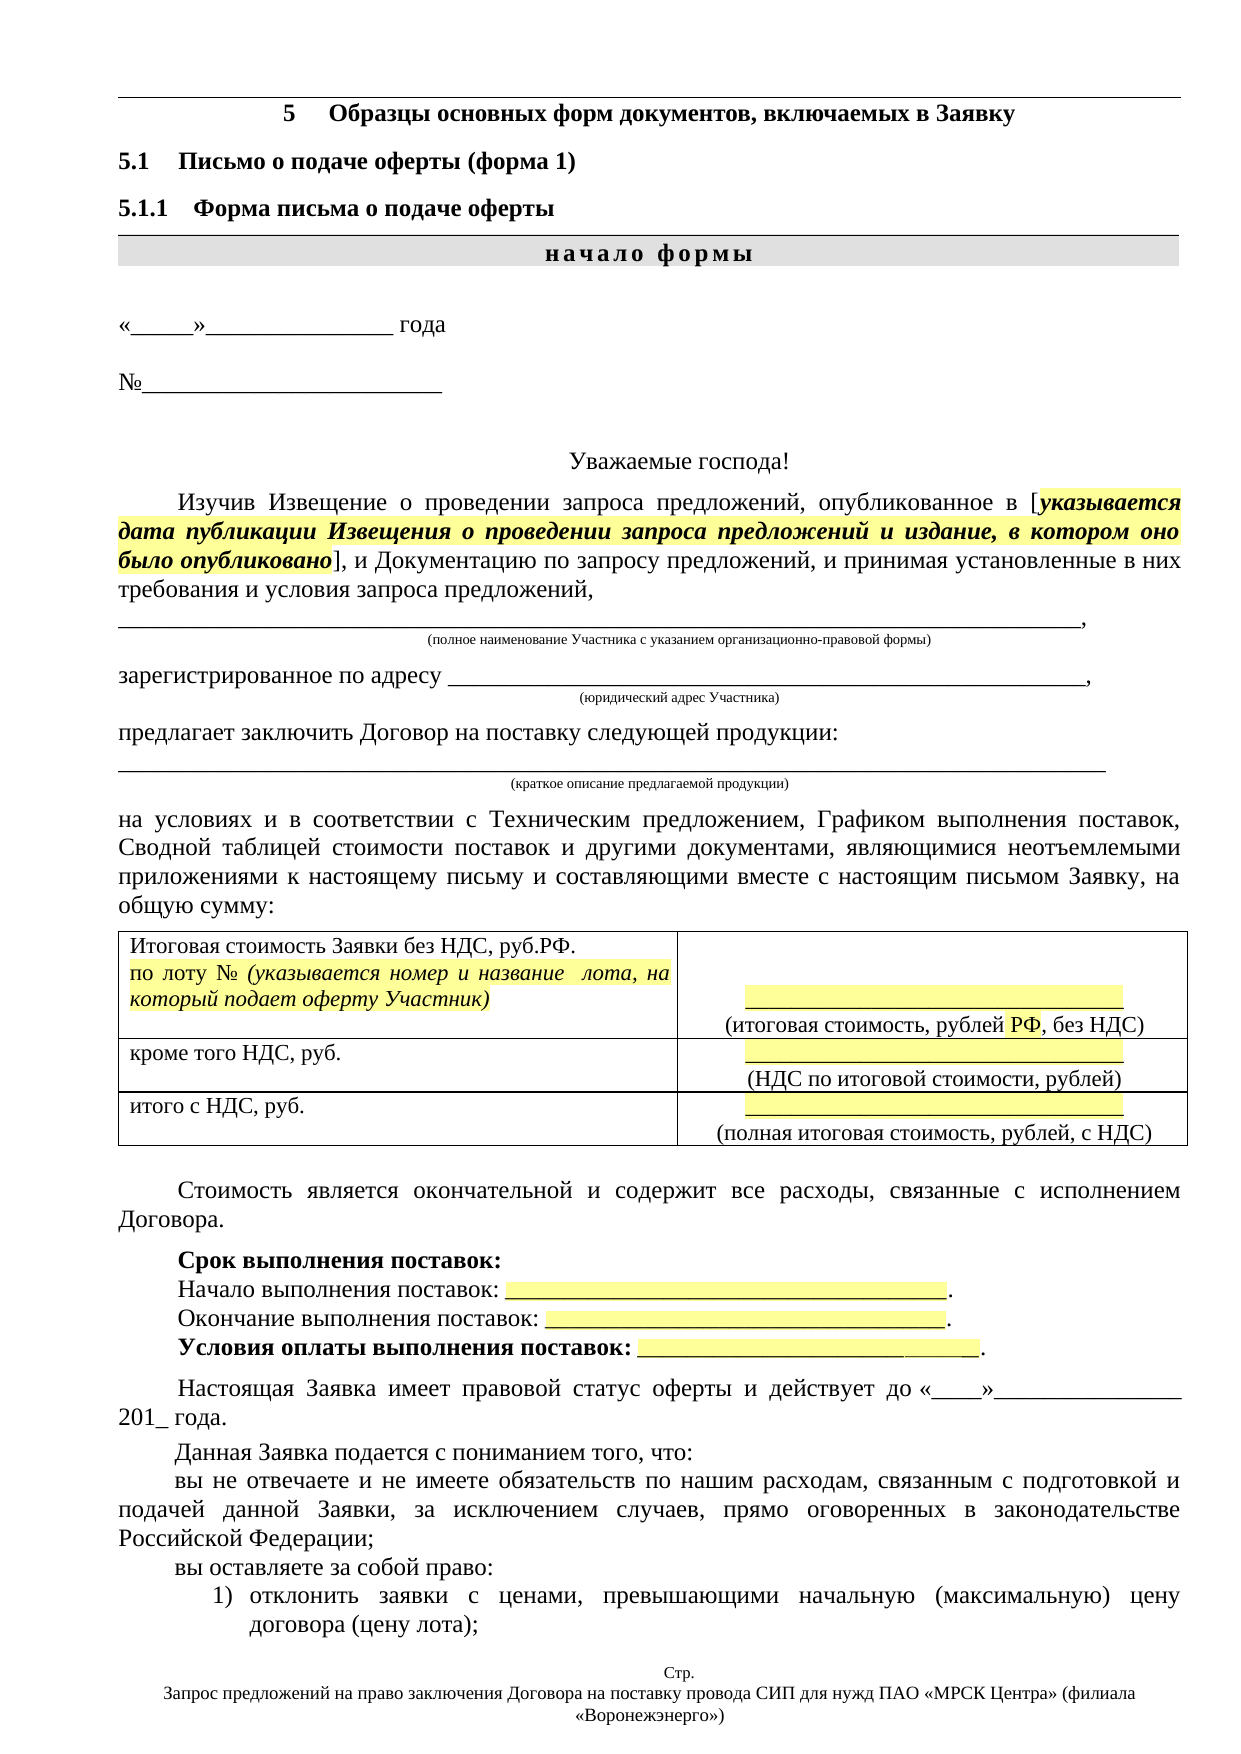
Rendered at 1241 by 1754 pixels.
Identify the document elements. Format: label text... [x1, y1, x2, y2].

table_cell кроме того НДС, руб. [119, 1039, 677, 1091]
text _____________________________________________________________________________, [118, 602, 1181, 631]
text зарегистрированное по адресу ___________________________________________________, [118, 660, 1181, 689]
text Настоящая Заявка имеет правовой статус оферты и действует до «____»_______________ 201_ года. [118, 1373, 1181, 1430]
text Изучив Извещение о проведении запроса предложений, опубликованное в [указывается дата публикации Извещения о проведении запроса предложений и издание, в котором оно было опубликовано], и Документацию по запросу предложений, и принимая установленные в них требования и условия запроса предложений, [118, 545, 1181, 602]
text «_____»_______________ года [118, 309, 635, 338]
text начало формы [118, 236, 1179, 266]
text (юридический адрес Участника) [118, 689, 1181, 717]
subtitle Форма письма о подаче оферты [118, 193, 1181, 222]
table_header _________________________________ (итоговая стоимость, рублей РФ, без НДС) [678, 932, 1187, 1038]
text Начало выполнения поставок: _____________________________________________________. [118, 1274, 1181, 1303]
text Данная Заявка подается с пониманием того, что: [118, 1437, 1181, 1465]
text на условиях и в соответствии с Техническим предложением, Графиком выполнения поставок, Сводной таблицей стоимости поставок и другими документами, являющимися неотъемлемыми приложениями к настоящему письму и составляющими вместе с настоящим письмом Заявку, на общую сумму: [118, 804, 1181, 919]
subtitle Письмо о подаче оферты (форма 1) [118, 146, 1181, 175]
text Условия оплаты выполнения поставок: _________________________________________. [118, 1332, 1181, 1360]
text (краткое описание предлагаемой продукции) [118, 775, 1181, 804]
text (полное наименование Участника с указанием организационно-правовой формы) [118, 631, 1181, 660]
text Срок выполнения поставок: [118, 1245, 1181, 1274]
list отклонить заявки с ценами, превышающими начальную (максимальную) цену договора (цену лота); [212, 1580, 1181, 1638]
text Уважаемые господа! [118, 446, 1181, 475]
table_header Итоговая стоимость Заявки без НДС, руб.РФ. по лоту № (указывается номер и название лота, на который подает оферту Участник) [119, 932, 677, 1038]
text предлагает заключить Договор на поставку следующей продукции: [118, 717, 1181, 746]
table_cell _________________________________ (НДС по итоговой стоимости, рублей) [678, 1039, 1187, 1091]
table_cell итого с НДС, руб. [119, 1093, 677, 1145]
text вы не отвечаете и не имеете обязательств по нашим расходам, связанным с подготовкой и подачей данной Заявки, за исключением случаев, прямо оговоренных в законодательстве Российской Федерации; [118, 1465, 1181, 1552]
table_cell _________________________________ (полная итоговая стоимость, рублей, с НДС) [678, 1093, 1187, 1145]
text Окончание выполнения поставок: ________________________________________________. [118, 1303, 1181, 1332]
text Стоимость является окончательной и содержит все расходы, связанные с исполнением Договора. [118, 1175, 1181, 1233]
subtitle Образцы основных форм документов, включаемых в Заявку [117, 98, 1181, 127]
text №________________________ [118, 367, 635, 396]
text Изучив Извещение о проведении запроса предложений, опубликованное в [указывается дата публикации Извещения о проведении запроса предложений и издание, в котором оно было опубликовано], и Документацию по запросу предложений, и принимая установленные в них требования и условия запроса предложений, [118, 487, 1181, 516]
text _______________________________________________________________________________ [118, 746, 1181, 775]
text вы оставляете за собой право: [118, 1552, 1181, 1580]
